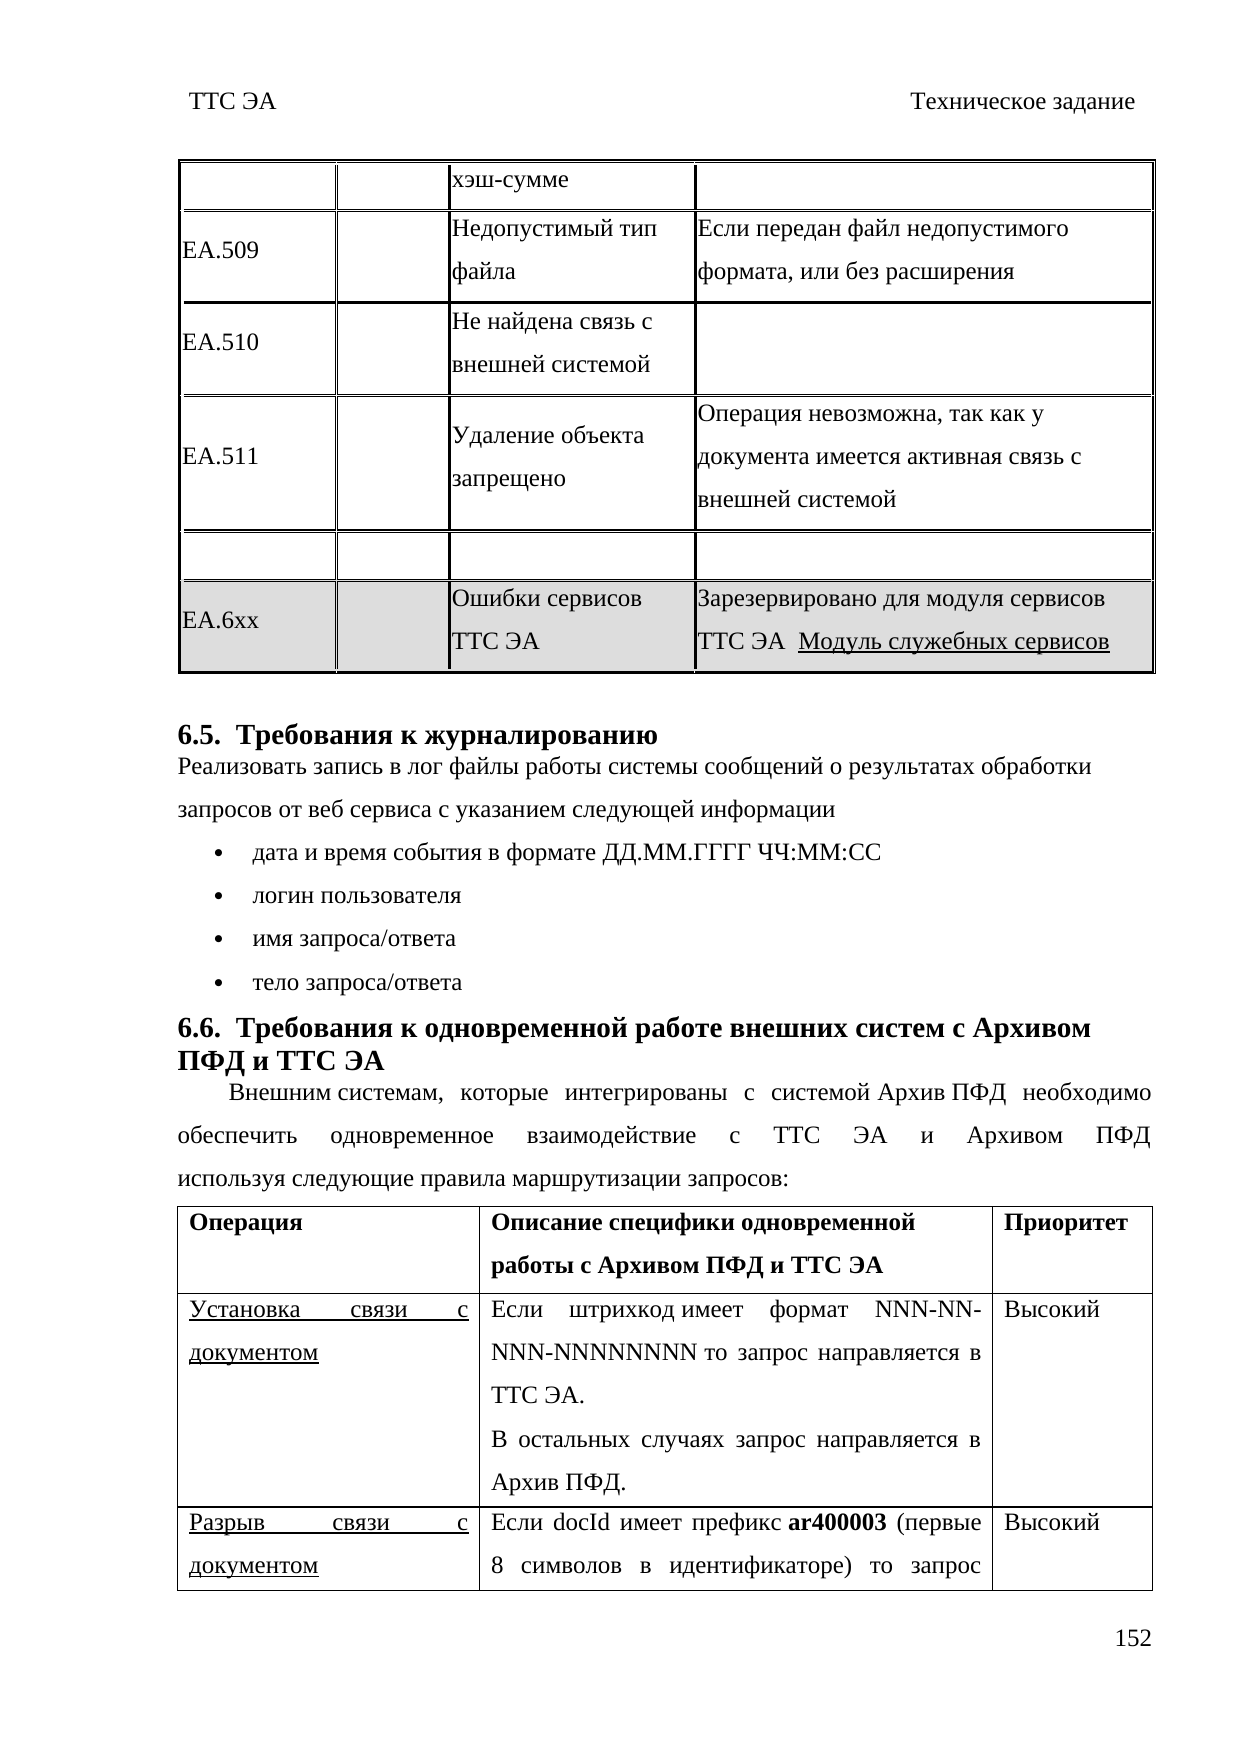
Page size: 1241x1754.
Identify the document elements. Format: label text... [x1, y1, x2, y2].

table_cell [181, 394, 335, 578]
subtitle 6.5. Требования к журналированию [177, 717, 1152, 751]
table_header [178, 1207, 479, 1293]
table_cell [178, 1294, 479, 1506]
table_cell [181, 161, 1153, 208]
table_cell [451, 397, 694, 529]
text Внешним системам, которые интегрированы с системой Архив ПФД необходимо обеспечить одновременное взаимодействие с ТТС ЭА и Архивом ПФД используя следующие правила маршрутизации запросов: [177, 1077, 1152, 1192]
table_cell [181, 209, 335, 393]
list тело запроса/ответа [215, 967, 1152, 995]
subtitle 6.6. Требования к одновременной работе внешних систем с Архивом ПФД и ТТС ЭА [177, 1010, 1152, 1077]
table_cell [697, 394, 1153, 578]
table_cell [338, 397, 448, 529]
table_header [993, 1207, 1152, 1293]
list логин пользователя [215, 880, 1152, 909]
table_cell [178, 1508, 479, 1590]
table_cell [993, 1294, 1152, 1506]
list имя запроса/ответа [215, 923, 1152, 952]
list дата и время события в формате ДД.ММ.ГГГГ ЧЧ:ММ:СС [215, 837, 1152, 866]
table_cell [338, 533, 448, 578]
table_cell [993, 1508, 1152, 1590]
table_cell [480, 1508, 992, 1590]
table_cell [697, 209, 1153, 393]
text Реализовать запись в лог файлы работы системы сообщений о результатах обработки запросов от веб сервиса с указанием следующей информации [177, 751, 1152, 823]
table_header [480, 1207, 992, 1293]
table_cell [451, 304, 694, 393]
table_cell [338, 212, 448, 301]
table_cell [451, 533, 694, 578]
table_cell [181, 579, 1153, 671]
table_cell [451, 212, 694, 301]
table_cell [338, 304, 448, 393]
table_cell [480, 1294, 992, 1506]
